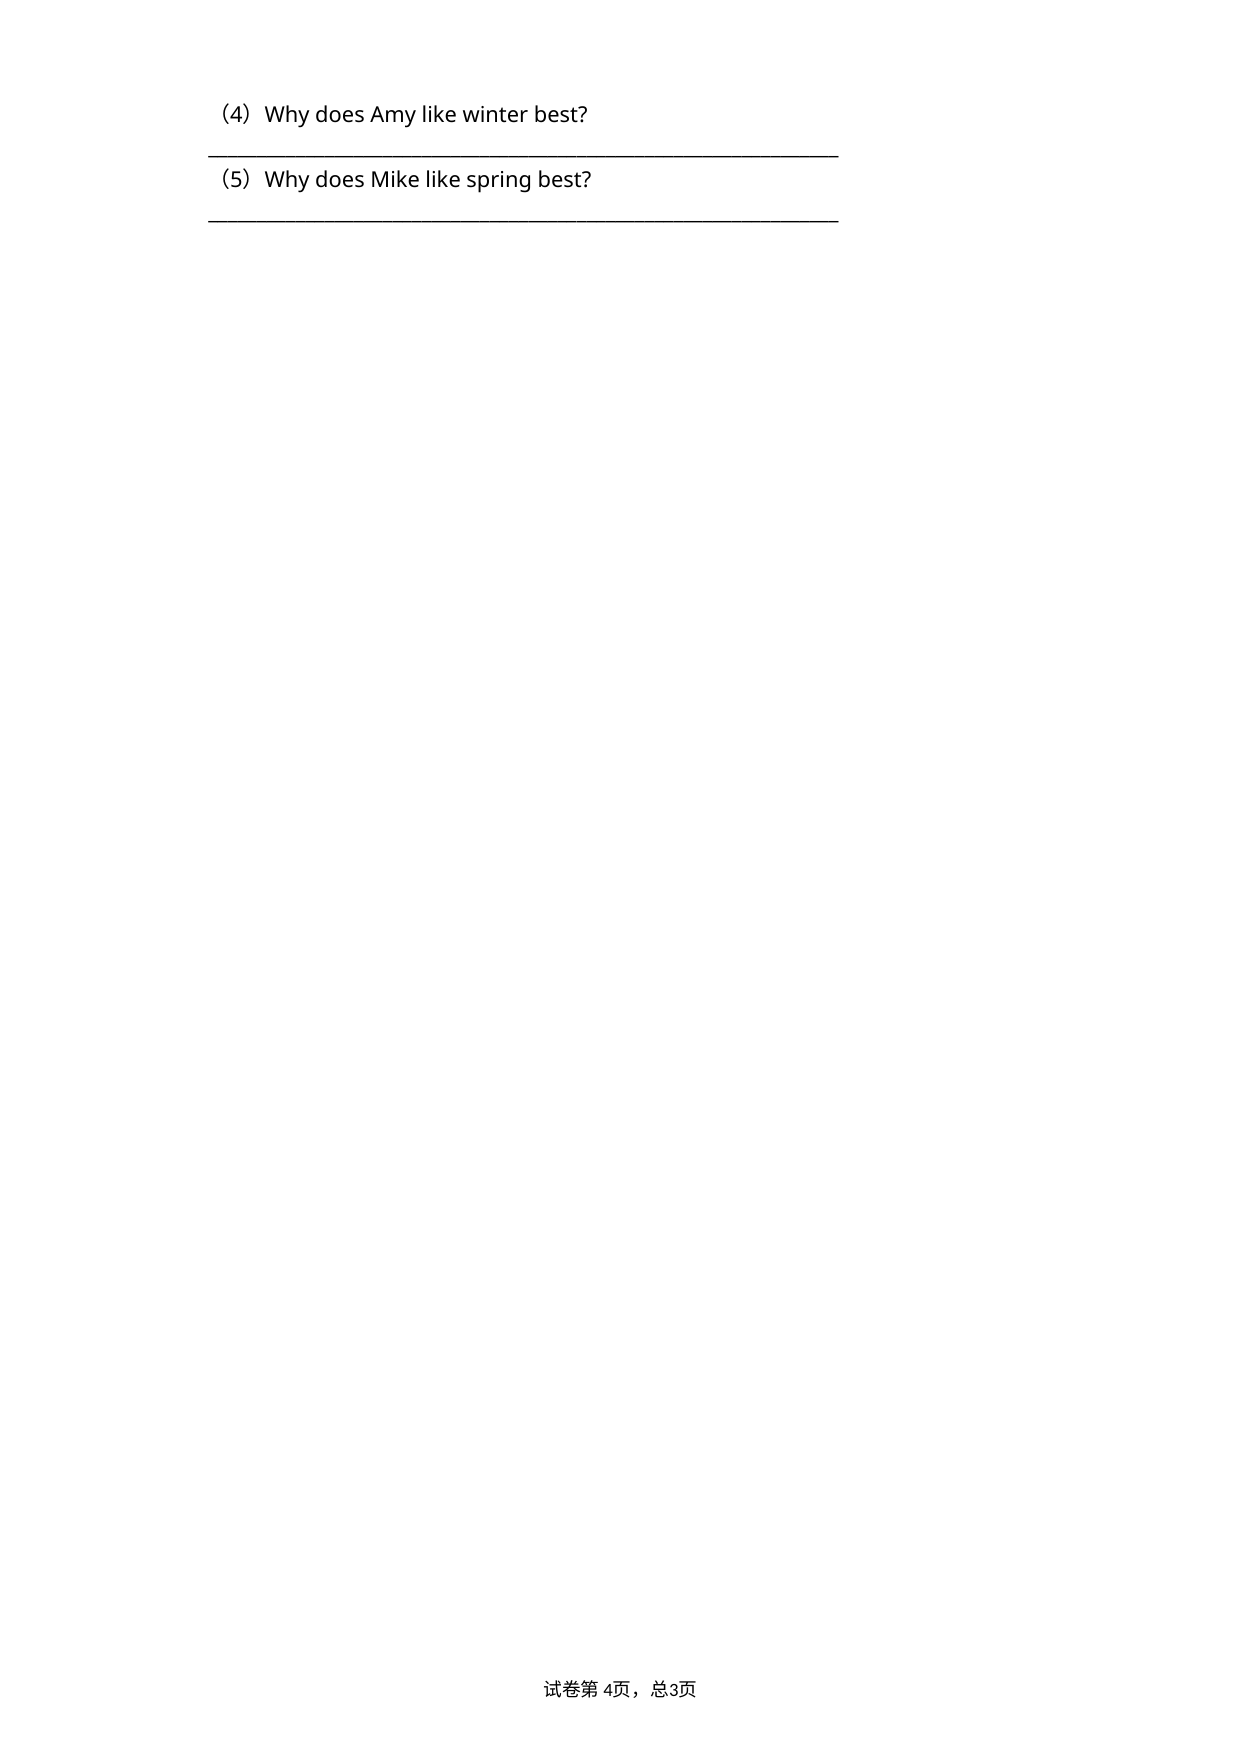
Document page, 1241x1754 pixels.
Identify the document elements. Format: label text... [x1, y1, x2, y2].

text （4）Why does Amy like winter best? [208, 97, 1032, 129]
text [208, 194, 1032, 227]
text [208, 129, 1032, 162]
text （5）Why does Mike like spring best? [208, 162, 1032, 194]
